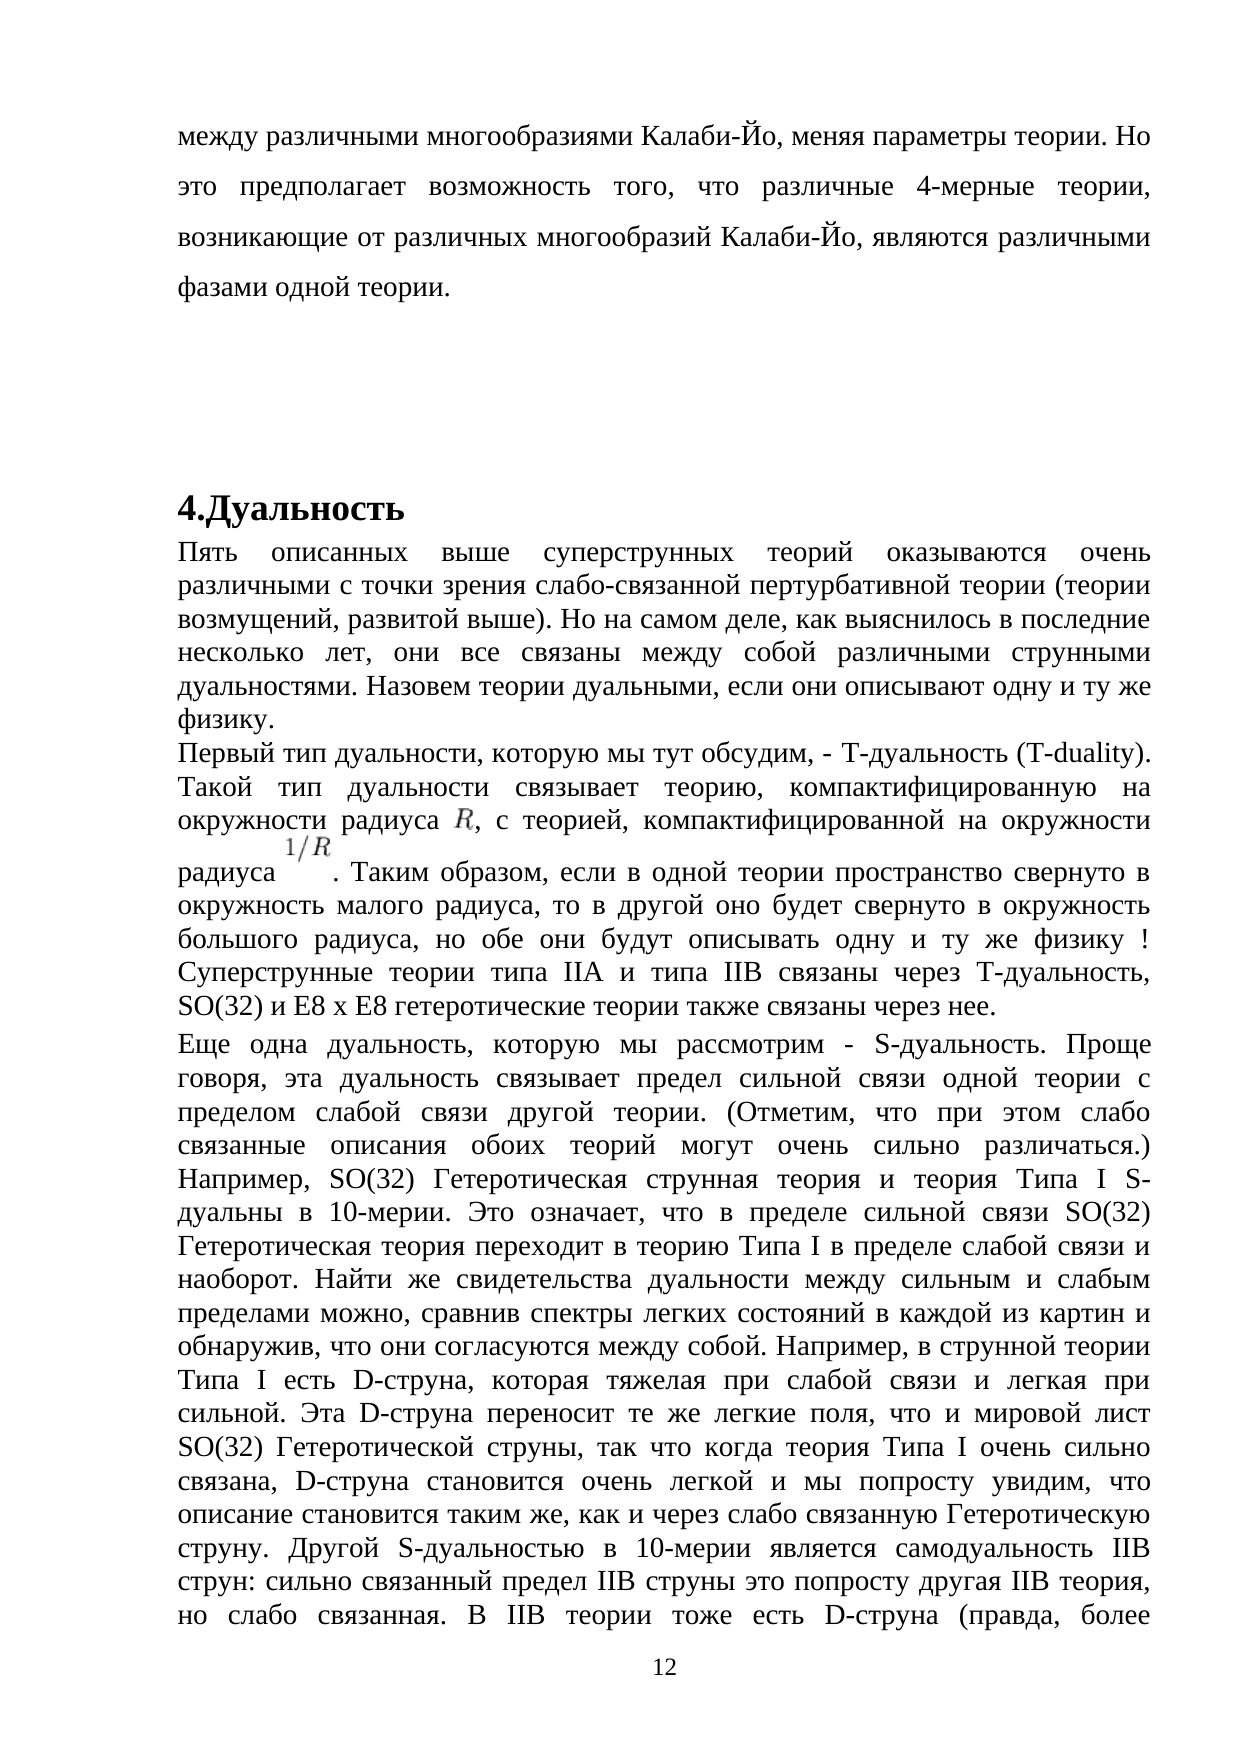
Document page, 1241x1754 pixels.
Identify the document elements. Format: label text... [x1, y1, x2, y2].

picture [453, 808, 475, 830]
picture [286, 835, 332, 881]
text Первый тип дуальности, которую мы тут обсудим, - Т-дуальность (T-duality). Такой тип дуальности связывает теорию, компактифицированную на окружности радиуса , с теорией, компактифицированной на окружности радиуса . Таким образом, если в одной теории пространство свернуто в окружность малого радиуса, то в другой оно будет свернуто в окружность большого радиуса, но обе они будут описывать одну и ту же физику ! Суперструнные теории типа IIA и типа IIB связаны через Т-дуальность, SO(32) и E8 x E8 гетеротические теории также связаны через нее. [177, 735, 1152, 1022]
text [177, 118, 1152, 303]
text Пять описанных выше суперструнных теорий оказываются очень различными с точки зрения слабо-связанной пертурбативной теории (теории возмущений, развитой выше). Но на самом деле, как выяснилось в последние несколько лет, они все связаны между собой различными струнными дуальностями. Назовем теории дуальными, если они описывают одну и ту же физику. [177, 534, 1152, 735]
subtitle 4.Дуальность [177, 486, 1152, 529]
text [177, 1027, 1152, 1630]
